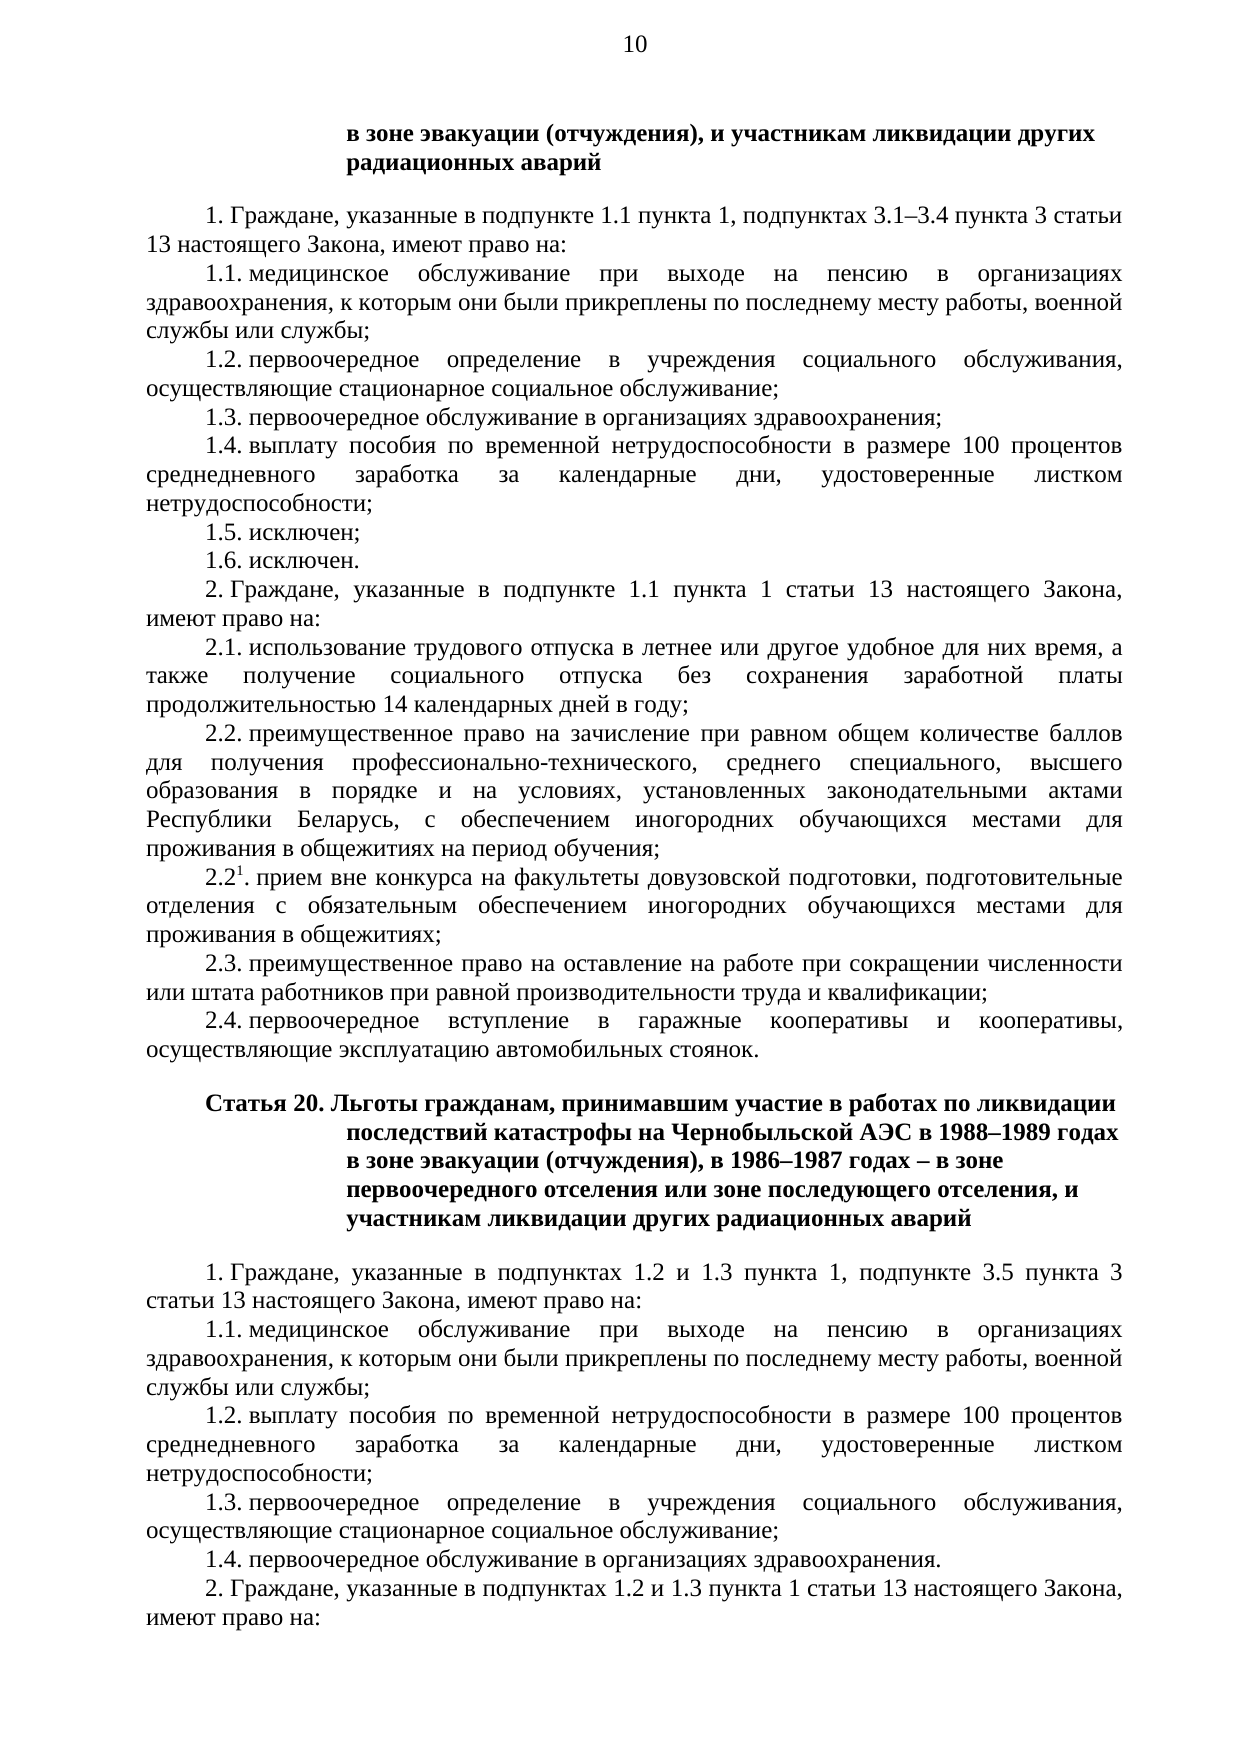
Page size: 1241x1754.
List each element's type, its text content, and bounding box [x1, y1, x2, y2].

text 2.1. использование трудового отпуска в летнее или другое удобное для них время, а также получение социального отпуска без сохранения заработной платы продолжительностью 14 календарных дней в году; [146, 632, 1123, 718]
text Статья 20. Льготы гражданам, принимавшим участие в работах по ликвидации последствий катастрофы на Чернобыльской АЭС в 1988–1989 годах в зоне эвакуации (отчуждения), в 1986–1987 годах – в зоне первоочередного отселения или зоне последующего отселения, и участникам ликвидации других радиационных аварий [205, 1088, 1123, 1232]
text 1.2. первоочередное определение в учреждения социального обслуживания, осуществляющие стационарное социальное обслуживание; [146, 344, 1123, 402]
text 2. Граждане, указанные в подпункте 1.1 пункта 1 статьи 13 настоящего Закона, имеют право на: [146, 574, 1123, 632]
text 1.3. первоочередное определение в учреждения социального обслуживания, осуществляющие стационарное социальное обслуживание; [146, 1487, 1123, 1544]
text 1.5. исключен; [146, 517, 1123, 546]
text 1. Граждане, указанные в подпунктах 1.2 и 1.3 пункта 1, подпункте 3.5 пункта 3 статьи 13 настоящего Закона, имеют право на: [146, 1257, 1123, 1314]
text 1.6. исключен. [146, 546, 1123, 574]
text 1.3. первоочередное обслуживание в организациях здравоохранения; [146, 402, 1123, 431]
text 1.1. медицинское обслуживание при выходе на пенсию в организациях здравоохранения, к которым они были прикреплены по последнему месту работы, военной службы или службы; [146, 258, 1123, 344]
text 2.4. первоочередное вступление в гаражные кооперативы и кооперативы, осуществляющие эксплуатацию автомобильных стоянок. [146, 1006, 1123, 1063]
text 1.4. выплату пособия по временной нетрудоспособности в размере 100 процентов среднедневного заработка за календарные дни, удостоверенные листком нетрудоспособности; [146, 431, 1123, 517]
text 2.3. преимущественное право на оставление на работе при сокращении численности или штата работников при равной производительности труда и квалификации; [146, 948, 1123, 1006]
text 2.2. преимущественное право на зачисление при равном общем количестве баллов для получения профессионально-технического, среднего специального, высшего образования в порядке и на условиях, установленных законодательными актами Республики Беларусь, с обеспечением иногородних обучающихся местами для проживания в общежитиях на период обучения; [146, 718, 1123, 862]
text 1.1. медицинское обслуживание при выходе на пенсию в организациях здравоохранения, к которым они были прикреплены по последнему месту работы, военной службы или службы; [146, 1314, 1123, 1401]
text 2.21. прием вне конкурса на факультеты довузовской подготовки, подготовительные отделения с обязательным обеспечением иногородних обучающихся местами для проживания в общежитиях; [146, 862, 1123, 948]
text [205, 118, 1123, 176]
text 1.4. первоочередное обслуживание в организациях здравоохранения. [146, 1544, 1123, 1573]
text 2. Граждане, указанные в подпунктах 1.2 и 1.3 пункта 1 статьи 13 настоящего Закона, имеют право на: [146, 1573, 1123, 1631]
text 1. Граждане, указанные в подпункте 1.1 пункта 1, подпунктах 3.1–3.4 пункта 3 статьи 13 настоящего Закона, имеют право на: [146, 201, 1123, 258]
text 1.2. выплату пособия по временной нетрудоспособности в размере 100 процентов среднедневного заработка за календарные дни, удостоверенные листком нетрудоспособности; [146, 1401, 1123, 1487]
